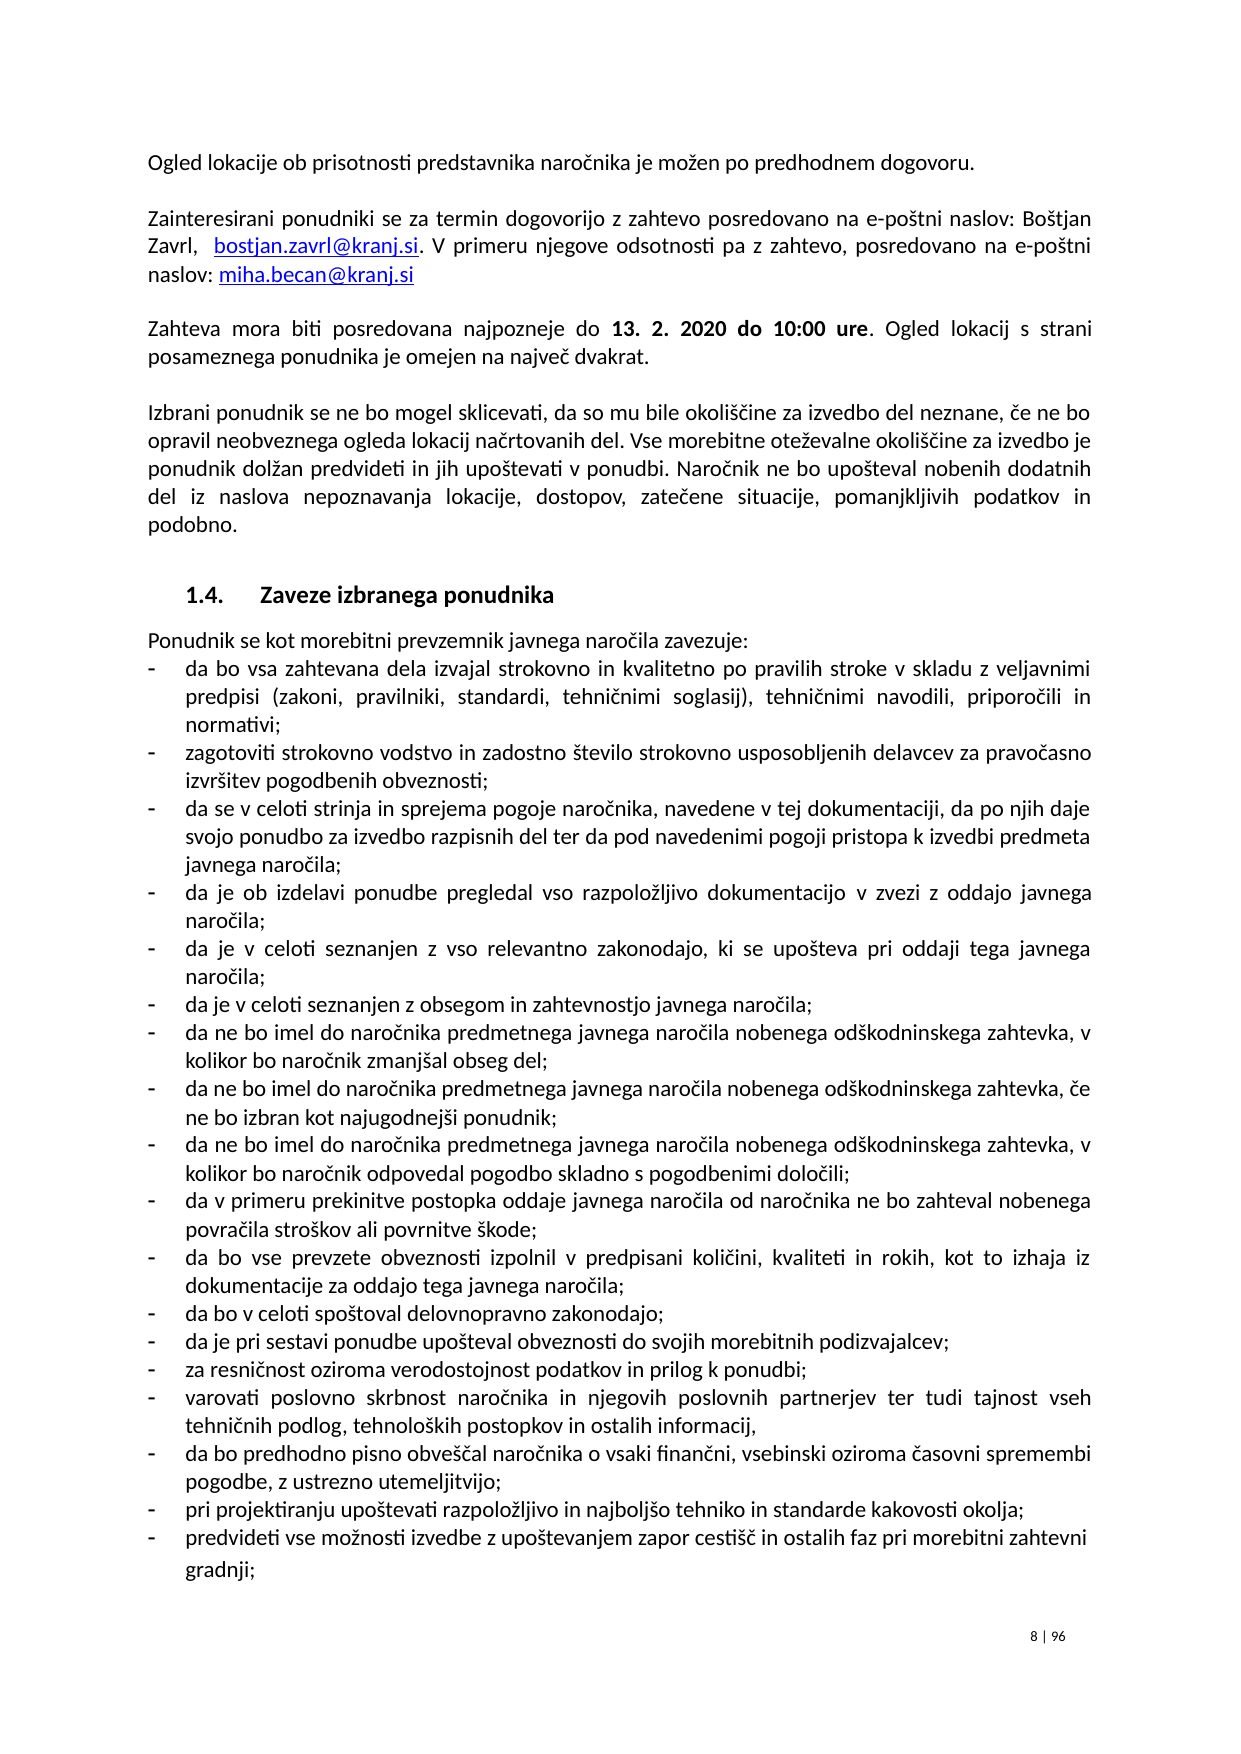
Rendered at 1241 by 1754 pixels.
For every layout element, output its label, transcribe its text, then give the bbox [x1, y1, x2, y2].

list da bo v celoti spoštoval delovnopravno zakonodajo; [148, 1299, 1093, 1327]
list pri projektiranju upoštevati razpoložljivo in najboljšo tehniko in standarde kakovosti okolja; [148, 1495, 1093, 1523]
text Ogled lokacije ob prisotnosti predstavnika naročnika je možen po predhodnem dogovoru. [148, 148, 1093, 176]
subtitle Zaveze izbranega ponudnika [185, 579, 1093, 609]
list za resničnost oziroma verodostojnost podatkov in prilog k ponudbi; [148, 1355, 1093, 1383]
text Ponudnik se kot morebitni prevzemnik javnega naročila zavezuje: [148, 626, 1093, 654]
text Izbrani ponudnik se ne bo mogel sklicevati, da so mu bile okoliščine za izvedbo del neznane, če ne bo opravil neobveznega ogleda lokacij načrtovanih del. Vse morebitne oteževalne okoliščine za izvedbo je ponudnik dolžan predvideti in jih upoštevati v ponudbi. Naročnik ne bo upošteval nobenih dodatnih del iz naslova nepoznavanja lokacije, dostopov, zatečene situacije, pomanjkljivih podatkov in podobno. [148, 398, 1093, 538]
list da bo vse prevzete obveznosti izpolnil v predpisani količini, kvaliteti in rokih, kot to izhaja iz dokumentacije za oddajo tega javnega naročila; [148, 1243, 1093, 1299]
list da je v celoti seznanjen z obsegom in zahtevnostjo javnega naročila; [148, 991, 1093, 1018]
list predvideti vse možnosti izvedbe z upoštevanjem zapor cestišč in ostalih faz pri morebitni zahtevni gradnji; [148, 1523, 1093, 1583]
list da ne bo imel do naročnika predmetnega javnega naročila nobenega odškodninskega zahtevka, v kolikor bo naročnik odpovedal pogodbo skladno s pogodbenimi določili; [148, 1131, 1093, 1187]
list da bo vsa zahtevana dela izvajal strokovno in kvalitetno po pravilih stroke v skladu z veljavnimi predpisi (zakoni, pravilniki, standardi, tehničnimi soglasij), tehničnimi navodili, priporočili in normativi; [148, 654, 1093, 738]
list varovati poslovno skrbnost naročnika in njegovih poslovnih partnerjev ter tudi tajnost vseh tehničnih podlog, tehnoloških postopkov in ostalih informacij, [148, 1383, 1093, 1439]
list da je ob izdelavi ponudbe pregledal vso razpoložljivo dokumentacijo v zvezi z oddajo javnega naročila; [148, 878, 1093, 934]
list da je pri sestavi ponudbe upošteval obveznosti do svojih morebitnih podizvajalcev; [148, 1327, 1093, 1355]
list da ne bo imel do naročnika predmetnega javnega naročila nobenega odškodninskega zahtevka, v kolikor bo naročnik zmanjšal obseg del; [148, 1018, 1093, 1074]
list da bo predhodno pisno obveščal naročnika o vsaki finančni, vsebinski oziroma časovni spremembi pogodbe, z ustrezno utemeljitvijo; [148, 1439, 1093, 1495]
text Zahteva mora biti posredovana najpozneje do 13. 2. 2020 do 10:00 ure. Ogled lokacij s strani posameznega ponudnika je omejen na največ dvakrat. [148, 314, 1093, 370]
list da se v celoti strinja in sprejema pogoje naročnika, navedene v tej dokumentaciji, da po njih daje svojo ponudbo za izvedbo razpisnih del ter da pod navedenimi pogoji pristopa k izvedbi predmeta javnega naročila; [148, 794, 1093, 878]
list da je v celoti seznanjen z vso relevantno zakonodajo, ki se upošteva pri oddaji tega javnega naročila; [148, 934, 1093, 991]
list da v primeru prekinitve postopka oddaje javnega naročila od naročnika ne bo zahteval nobenega povračila stroškov ali povrnitve škode; [148, 1187, 1093, 1243]
text Zainteresirani ponudniki se za termin dogovorijo z zahtevo posredovano na e-poštni naslov: Boštjan Zavrl, bostjan.zavrl@kranj.si. V primeru njegove odsotnosti pa z zahtevo, posredovano na e-poštni naslov: miha.becan@kranj.si [148, 204, 1093, 288]
list zagotoviti strokovno vodstvo in zadostno število strokovno usposobljenih delavcev za pravočasno izvršitev pogodbenih obveznosti; [148, 738, 1093, 794]
list da ne bo imel do naročnika predmetnega javnega naročila nobenega odškodninskega zahtevka, če ne bo izbran kot najugodnejši ponudnik; [148, 1074, 1093, 1131]
